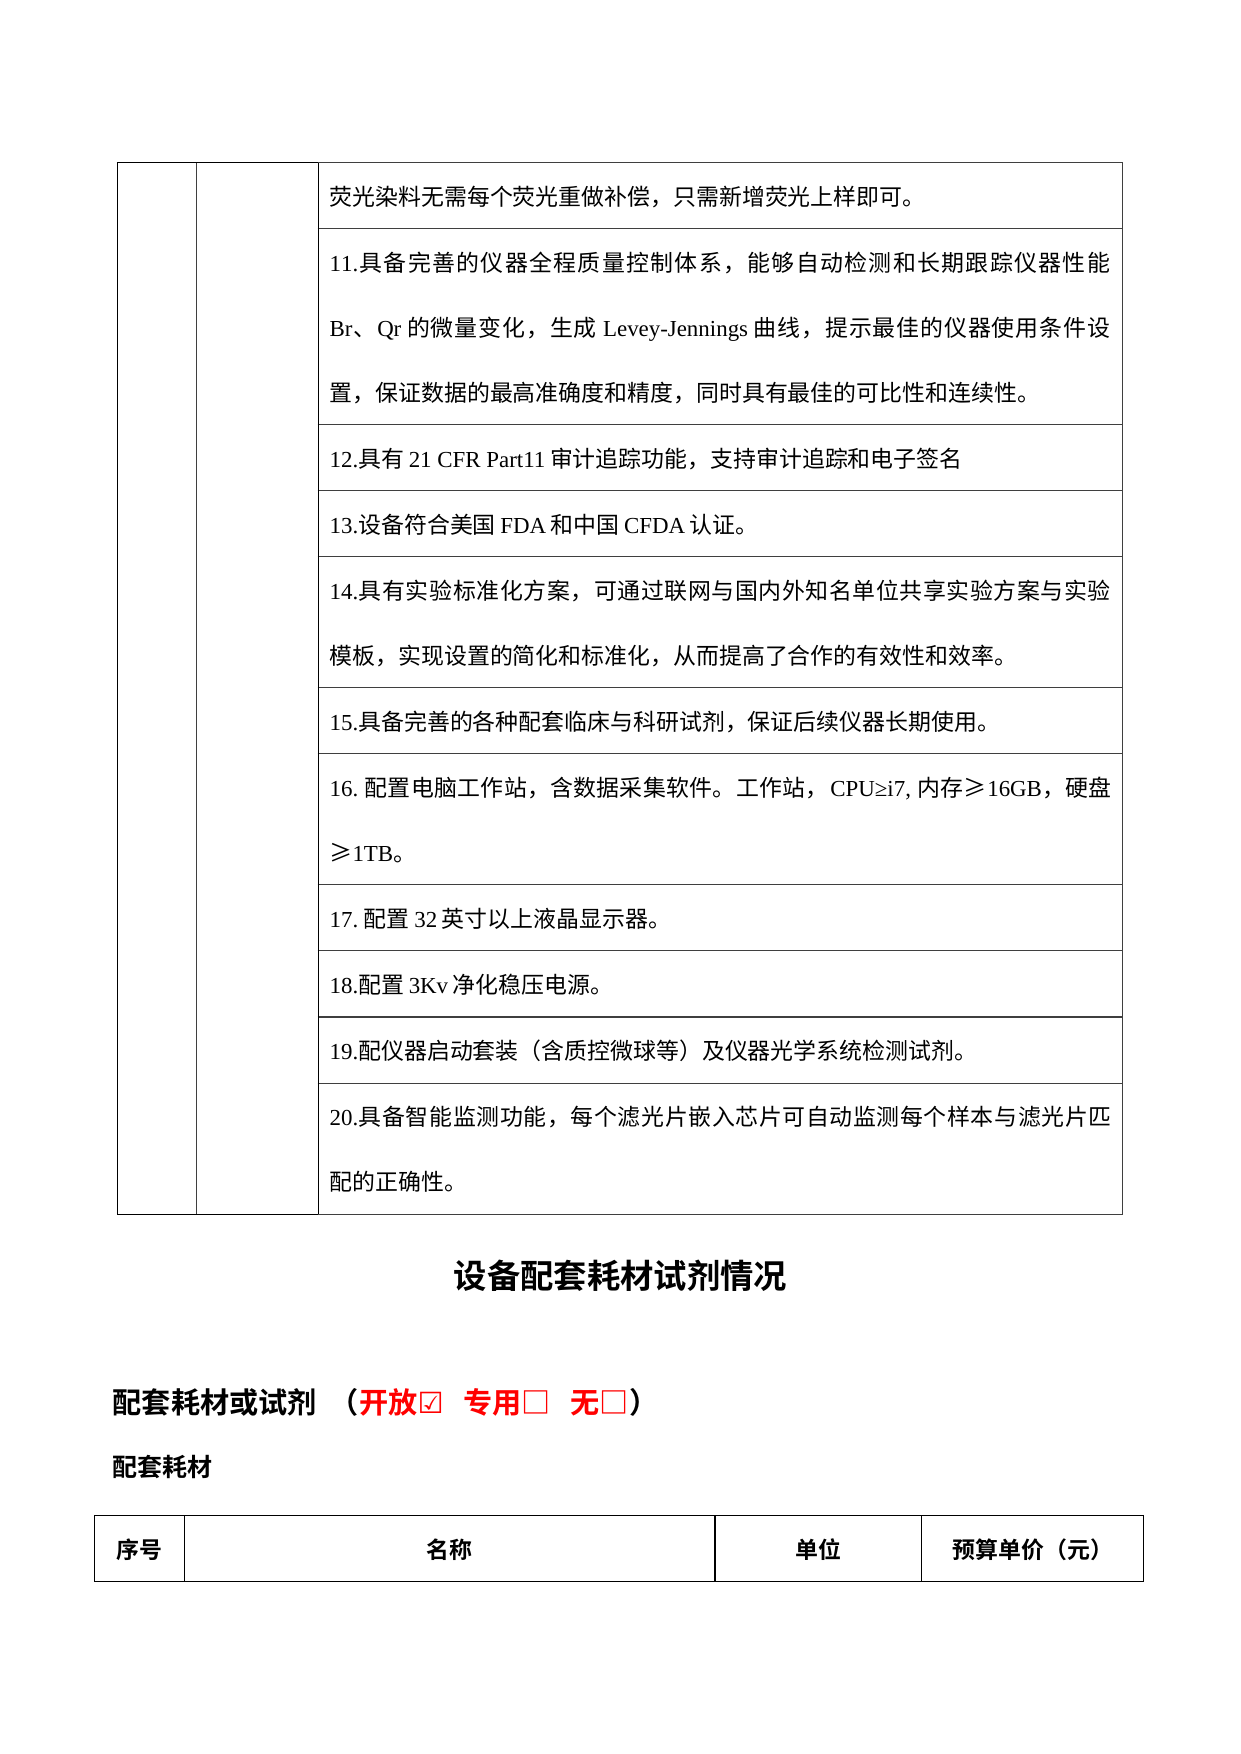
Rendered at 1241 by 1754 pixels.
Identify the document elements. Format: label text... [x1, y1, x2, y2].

table_cell 19.配仪器启动套装（含质控微球等）及仪器光学系统检测试剂。 [319, 1018, 1122, 1082]
table_cell 17. 配置32英寸以上液晶显示器。 [319, 885, 1122, 950]
table_cell 12.具有21 CFR Part11审计追踪功能，支持审计追踪和电子签名 [319, 425, 1122, 490]
table_cell 15.具备完善的各种配套临床与科研试剂，保证后续仪器长期使用。 [319, 688, 1122, 753]
text 配套耗材或试剂 （开放☑ 专用□ 无□） [112, 1368, 1128, 1433]
table_cell 13.设备符合美国FDA和中国CFDA认证。 [319, 491, 1122, 556]
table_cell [319, 163, 1122, 228]
table_cell 14.具有实验标准化方案，可通过联网与国内外知名单位共享实验方案与实验模板，实现设置的简化和标准化，从而提高了合作的有效性和效率。 [319, 557, 1122, 687]
table_cell 16. 配置电脑工作站，含数据采集软件。工作站，CPU≥i7, 内存≥16GB，硬盘≥1TB。 [319, 754, 1122, 884]
text 配套耗材 [112, 1433, 1128, 1498]
subtitle 设备配套耗材试剂情况 [112, 1242, 1128, 1307]
table_header 预算单价（元） [922, 1516, 1143, 1581]
table_header 单位 [716, 1516, 921, 1581]
table_cell 18.配置3Kv净化稳压电源。 [319, 951, 1122, 1016]
table_header 序号 [95, 1516, 184, 1581]
table_cell 20.具备智能监测功能，每个滤光片嵌入芯片可自动监测每个样本与滤光片匹配的正确性。 [319, 1084, 1122, 1213]
table_cell 11.具备完善的仪器全程质量控制体系，能够自动检测和长期跟踪仪器性能Br、Qr的微量变化，生成Levey-Jennings曲线，提示最佳的仪器使用条件设置，保证数据的最高准确度和精度，同时具有最佳的可比性和连续性。 [319, 229, 1122, 424]
table_header 名称 [185, 1516, 714, 1581]
